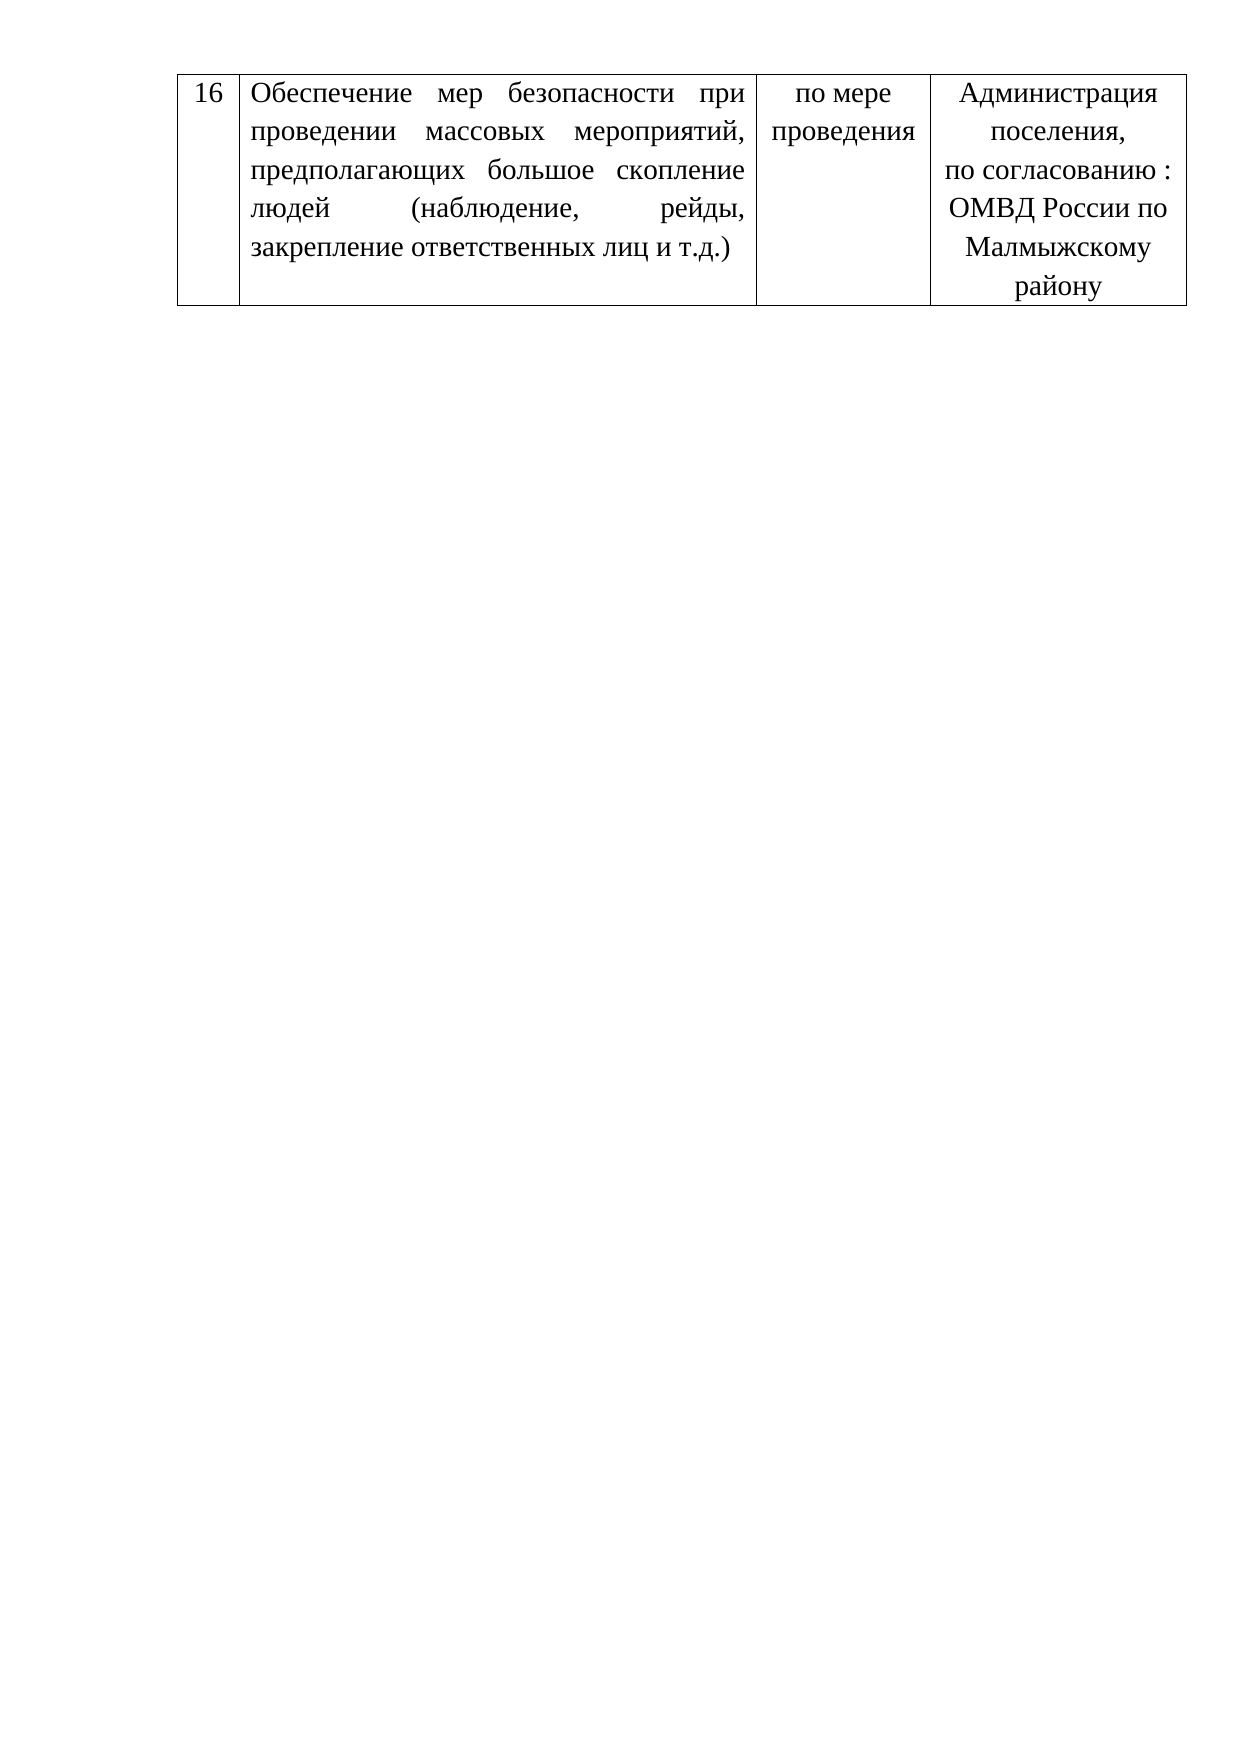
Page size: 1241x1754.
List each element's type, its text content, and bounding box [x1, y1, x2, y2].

table_cell Обеспечение мер безопасности при проведении массовых мероприятий, предполагающих большое скопление людей (наблюдение, рейды, закрепление ответственных лиц и т.д.) [240, 75, 756, 305]
table_cell 16 [178, 75, 239, 305]
table_cell Администрация поселения, по согласованию : ОМВД России по Малмыжскому району [931, 75, 1186, 305]
table_cell по мере проведения [757, 75, 930, 305]
